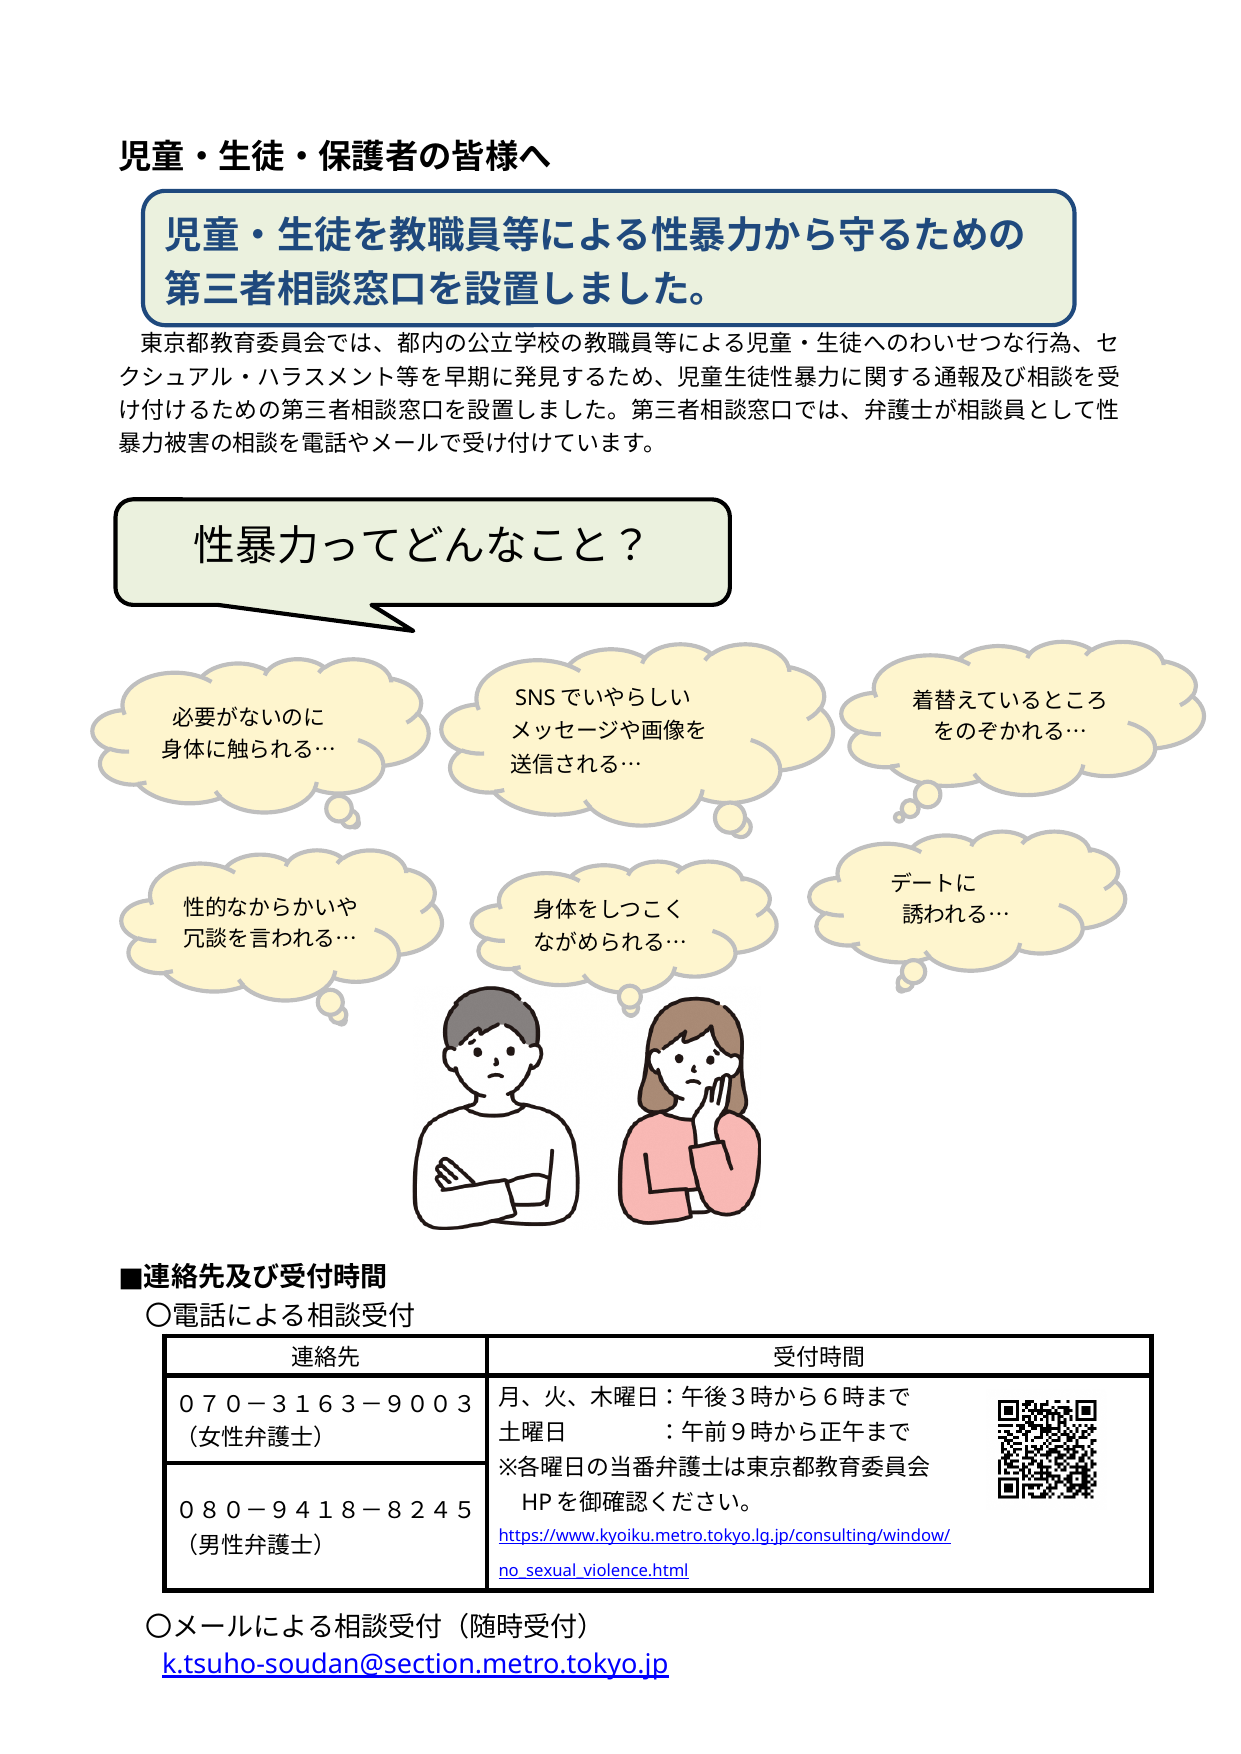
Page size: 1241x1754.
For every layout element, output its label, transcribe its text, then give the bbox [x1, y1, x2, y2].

text k.tsuho-soudan@section.metro.tokyo.jp [118, 1644, 1122, 1681]
text 児童・生徒・保護者の皆様へ [118, 119, 1122, 189]
table_cell ０７０－３１６３－９００３（女性弁護士） [167, 1378, 485, 1461]
picture [412, 986, 761, 1230]
text 〇電話による相談受付 [118, 1294, 1122, 1333]
text 〇メールによる相談受付（随時受付） [118, 1605, 1122, 1644]
table_cell 月、火、木曜日：午後３時から６時まで 土曜日 ：午前９時から正午まで ※各曜日の当番弁護士は東京都教育委員会 HPを御確認ください。 https://www.kyoiku.metro.tokyo.lg.jp/consulting/window/no_sexual_violence.html [489, 1378, 1149, 1588]
text 東京都教育委員会では、都内の公立学校の教職員等による児童・生徒へのわいせつな行為、セクシュアル・ハラスメント等を早期に発見するため、児童生徒性暴力に関する通報及び相談を受け付けるための第三者相談窓口を設置しました。第三者相談窓口では、弁護士が相談員として性暴力被害の相談を電話やメールで受け付けています。 [118, 325, 1122, 458]
table_cell ０８０－９４１８－８２４５（男性弁護士） [167, 1465, 485, 1588]
table_header 受付時間 [489, 1338, 1149, 1373]
picture [986, 1389, 1108, 1510]
table_header 連絡先 [167, 1338, 485, 1373]
text ■連絡先及び受付時間 [118, 1255, 1122, 1294]
